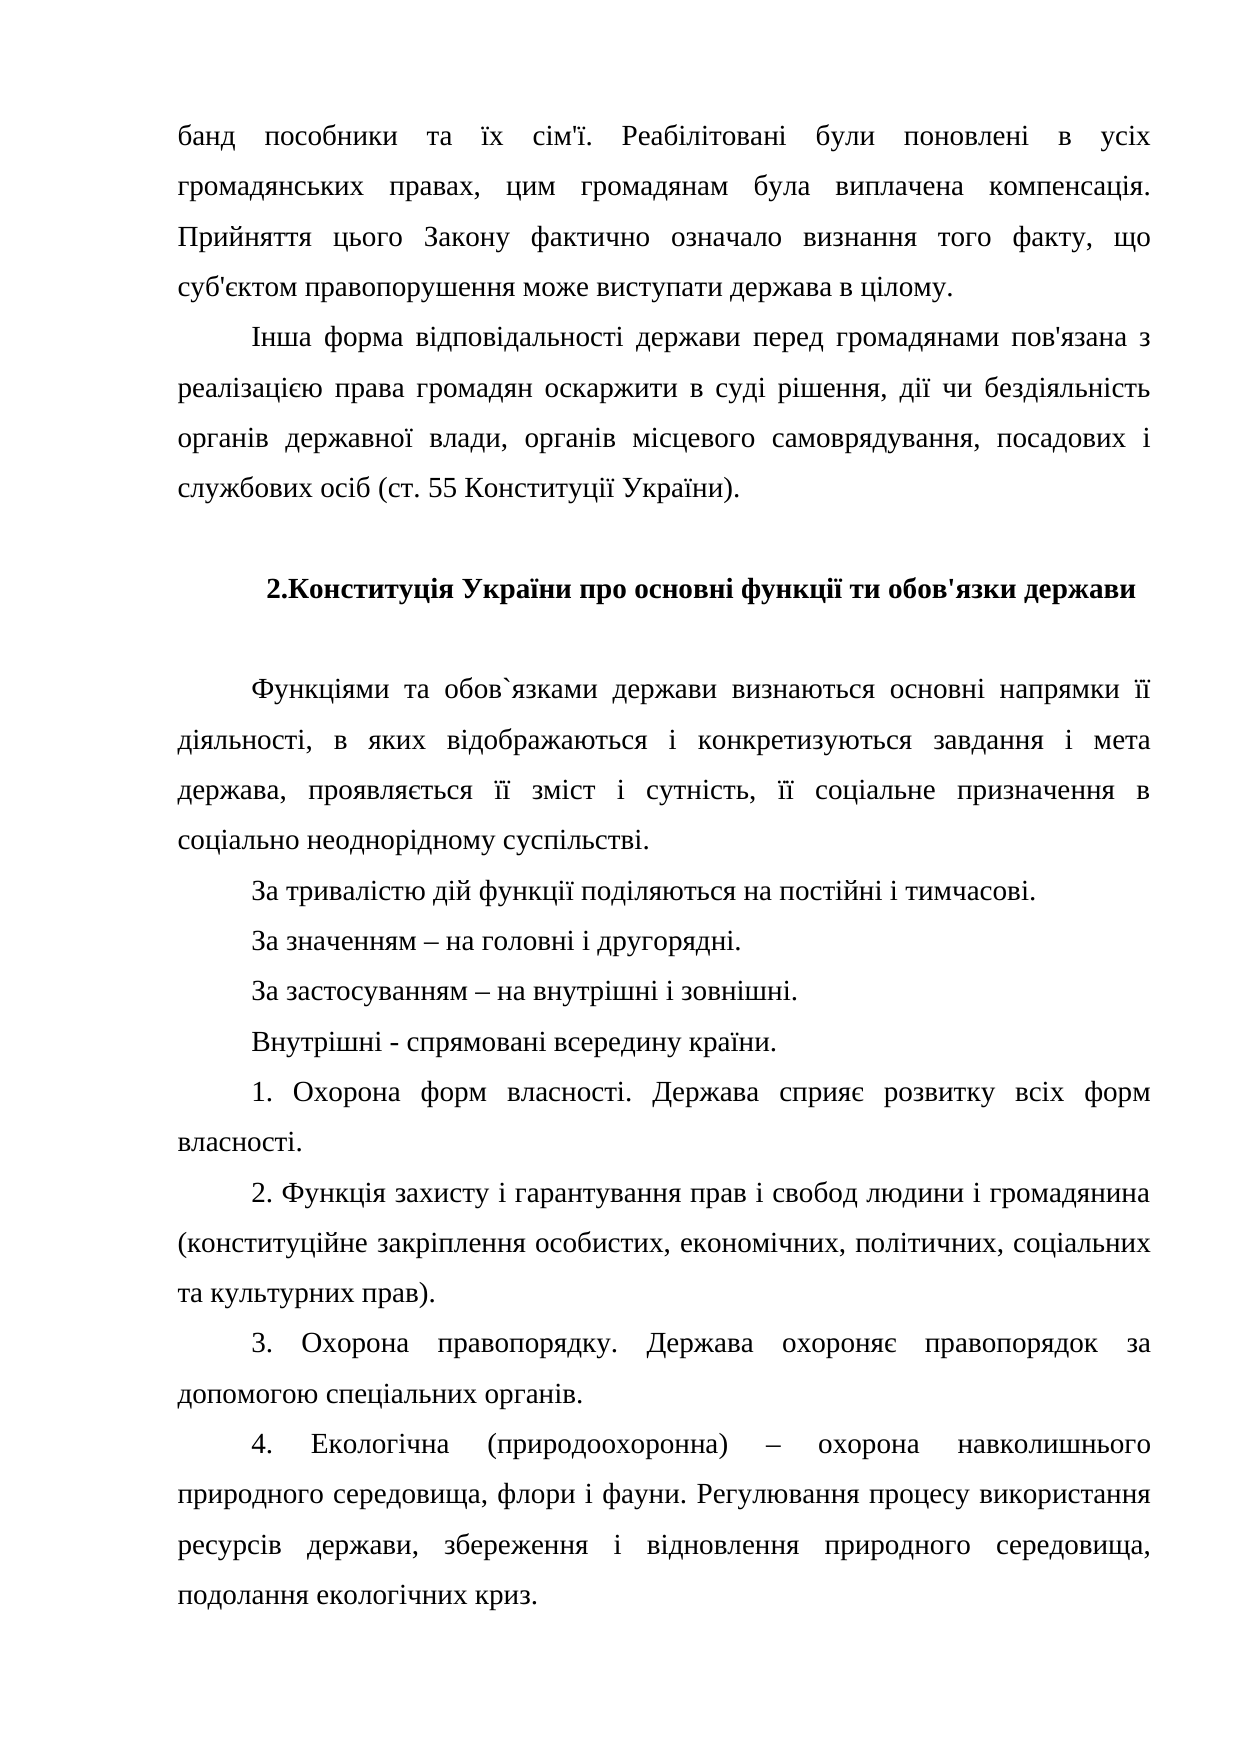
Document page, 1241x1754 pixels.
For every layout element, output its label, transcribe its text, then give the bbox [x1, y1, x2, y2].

text 3. Охорона правопорядку. Держава охороняє правопорядок за допомогою спеціальних органів. [177, 1326, 1152, 1409]
text 1. Охорона форм власності. Держава сприяє розвитку всіх форм власності. [177, 1074, 1152, 1158]
text За застосуванням – на внутрішні і зовнішні. [177, 973, 1152, 1007]
text Інша форма відповідальності держави перед громадянами пов'язана з реалізацією права громадян оскаржити в суді рішення, дії чи бездіяльність органів державної влади, органів місцевого самоврядування, посадових і службових осіб (ст. 55 Конституції України). [177, 319, 1152, 504]
text 4. Екологічна (природоохоронна) – охорона навколишнього природного середовища, флори і фауни. Регулювання процесу використання ресурсів держави, збереження і відновлення природного середовища, подолання екологічних криз. [177, 1426, 1152, 1611]
text За значенням – на головні і другорядні. [177, 923, 1152, 957]
text Внутрішні - спрямовані всередину країни. [177, 1024, 1152, 1057]
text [177, 118, 1152, 303]
text За тривалістю дій функції поділяються на постійні і тимчасові. [177, 873, 1152, 906]
text 2. Функція захисту і гарантування прав і свобод людини і громадянина (конституційне закріплення особистих, економічних, політичних, соціальних та культурних прав). [177, 1175, 1152, 1309]
text 2.Конституція України про основні функції ти обов'язки держави [177, 571, 1152, 604]
text Функціями та обов`язками держави визнаються основні напрямки її діяльності, в яких відображаються і конкретизуються завдання і мета держава, проявляється її зміст і сутність, її соціальне призначення в соціально неоднорідному суспільстві. [177, 672, 1152, 856]
